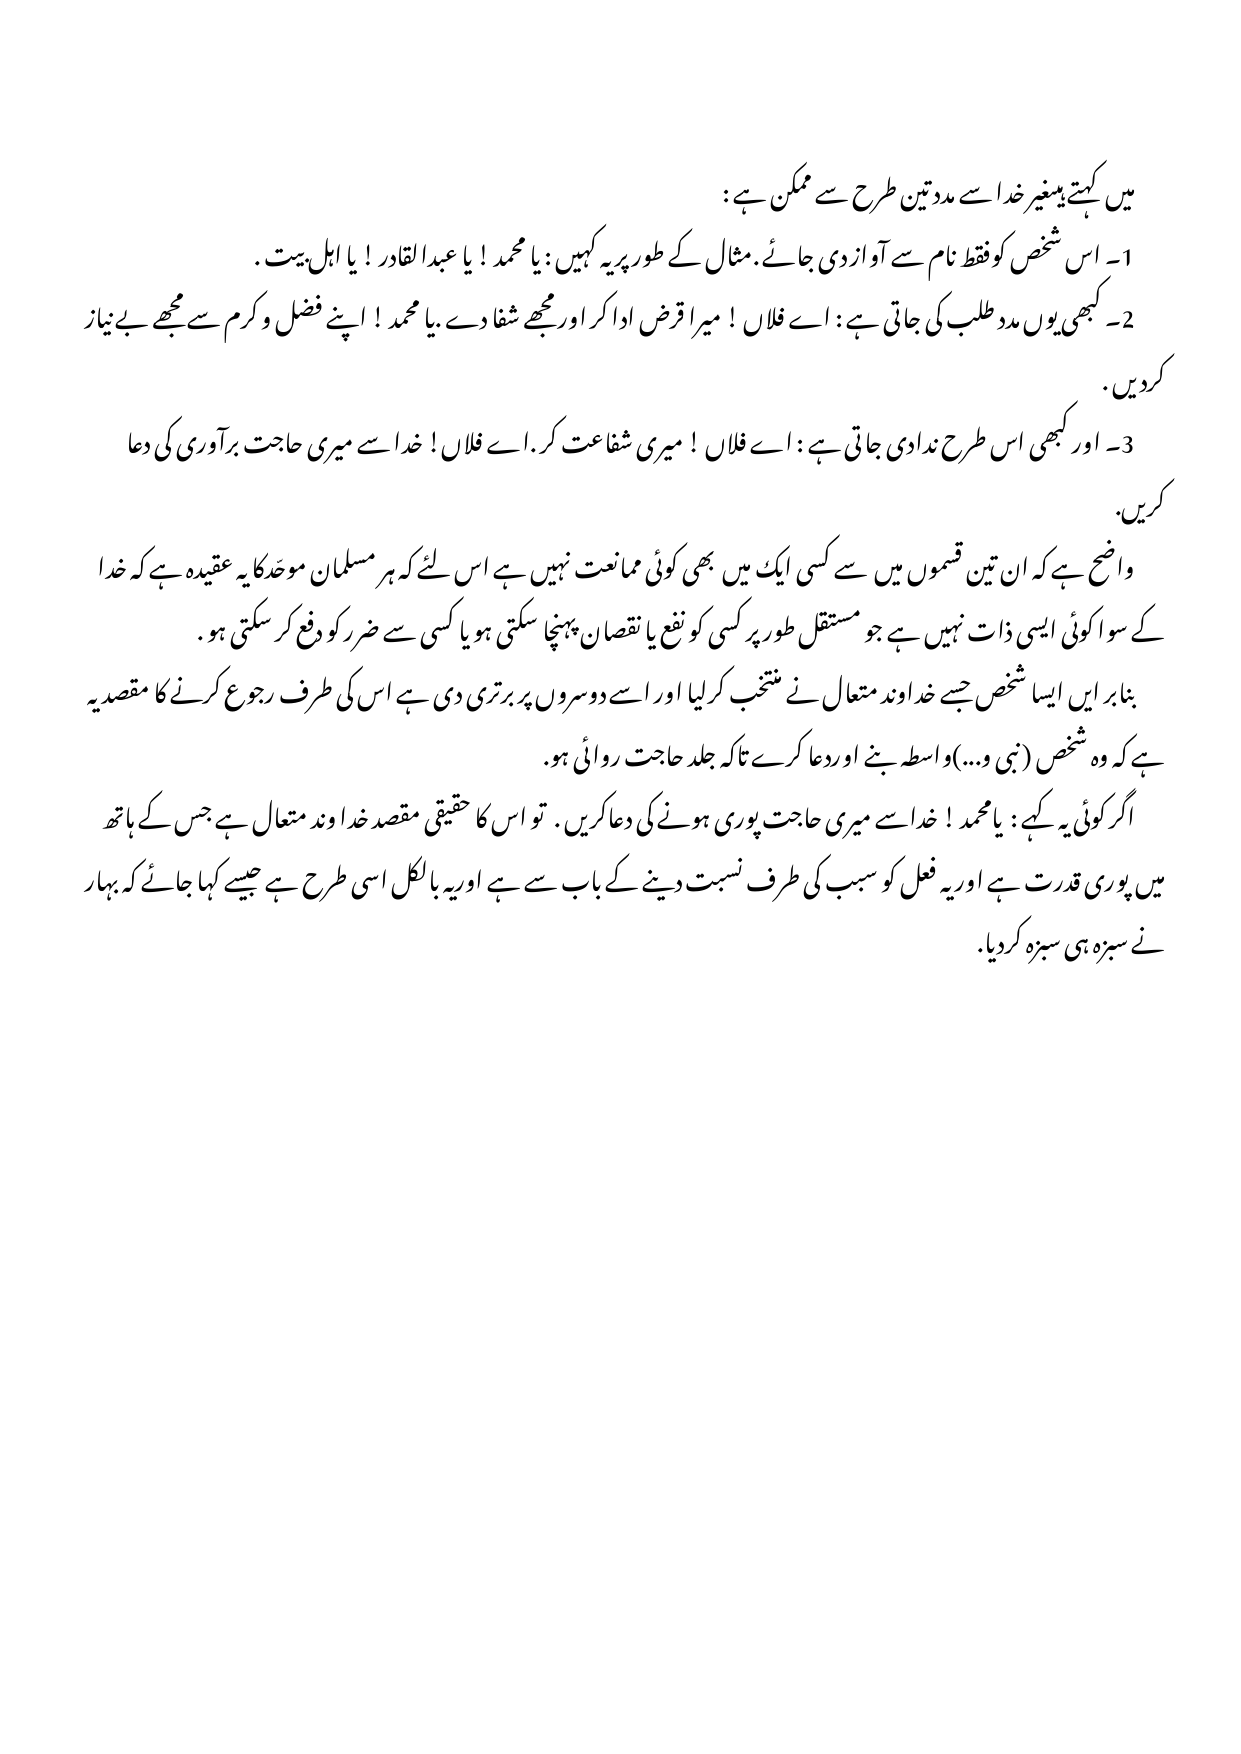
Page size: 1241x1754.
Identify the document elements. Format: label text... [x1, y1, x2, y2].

text واضح ہے کہ ان تین قسموں میں سے کسی ایک میں بھی کوئی ممانعت نہیں ہے اس لئے کہ ہر مسلمان موحّدکا یہ عقیدہ ہے کہ خدا کے سوا کوئی ایسی ذات نہیں ہے جو مستقل طور پر کسی کو نفع یا نقصان پہنچا سکتی ہو یا کسی سے ضرر کو دفع کر سکتی ہو . [75, 531, 1165, 656]
text 3۔ اور کبھی اس طرح ندادی جاتی ہے : اے فلاں ! میری شفاعت کر .اے فلاں! خدا سے میری حاجت برآوری کی دعا کریں. [75, 406, 1165, 531]
text 2۔ کبھی یوں مدد طلب کی جاتی ہے : اے فلاں ! میرا قرض ادا کر اور مجھے شفا دے .یا محمد ! اپنے فضل و کرم سے مجھے بے نیاز کردیں . [75, 281, 1165, 406]
text بنابر ایں ایسا شخص جسے خداوند متعال نے منتخب کرلیا اور اسے دوسروں پر برتری دی ہے اس کی طرف رجوع کرنے کا مقصد یہ ہے کہ وہ شخص ( نبی و...)واسطہ بنے اوردعا کرے تاکہ جلد حاجت روائی ہو. [75, 656, 1165, 781]
text اگر کوئی یہ کہے : یامحمد ! خداسے میری حاجت پوری ہونے کی دعاکریں . تو اس کا حقیقی مقصد خدا وند متعال ہے جس کے ہاتھ میں پوری قدرت ہے اور یہ فعل کو سبب کی طرف نسبت دینے کے باب سے ہے اوریہ بالکل اسی طرح ہے جیسے کہا جائے کہ بہار نے سبزہ ہی سبزہ کردیا. [75, 781, 1165, 969]
text 1۔ اس شخص کوفقط نام سے آواز دی جائے .مثال کے طور پر یہ کہیں : یا محمد ! یا عبدالقادر ! یا اہل بیت . [75, 219, 1165, 281]
text میں کہتے ہیںغیر خدا سے مدد تین طرح سے ممکن ہے : [75, 156, 1165, 219]
